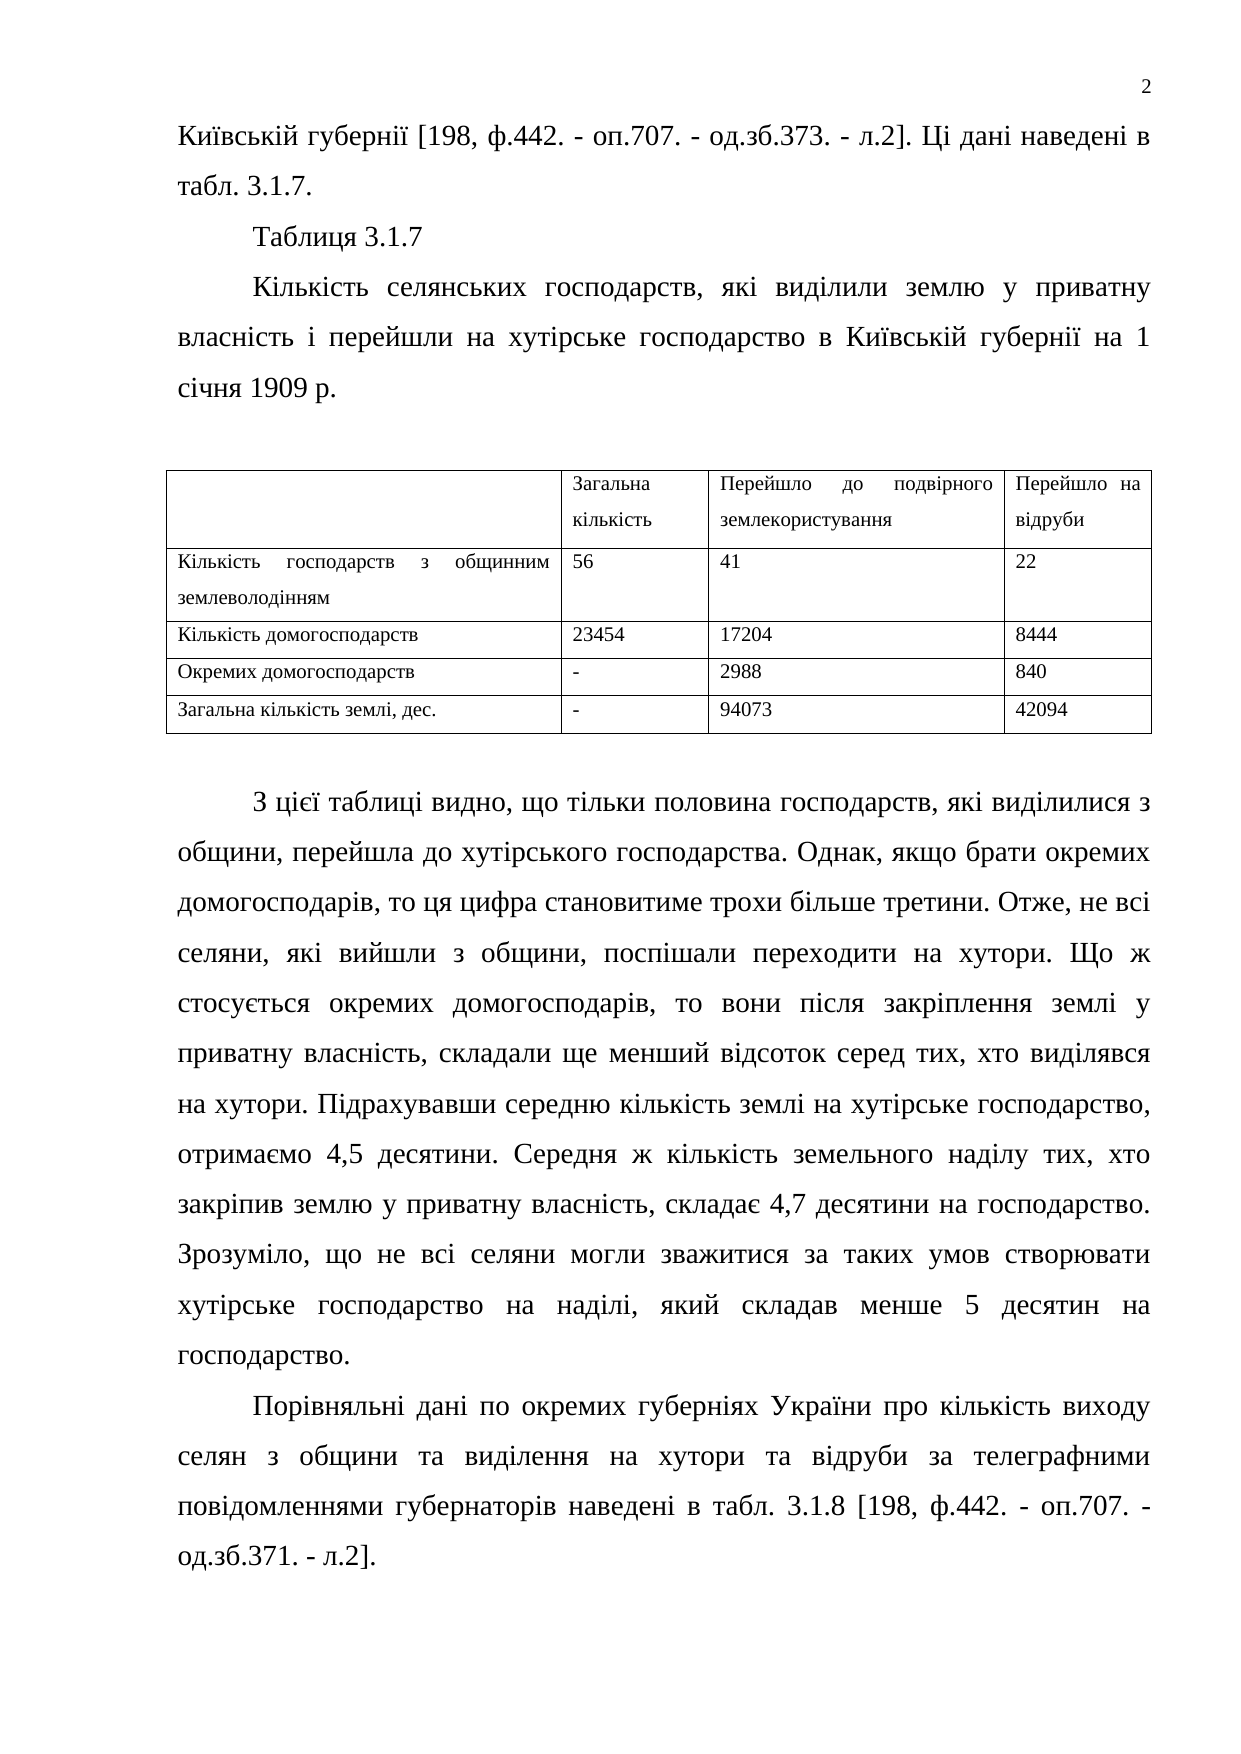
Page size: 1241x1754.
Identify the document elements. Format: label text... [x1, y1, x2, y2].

table_cell Кількість господарств з общинним землеволодінням [167, 549, 561, 621]
table_cell 8444 [1005, 622, 1151, 658]
table_cell 840 [1005, 659, 1151, 695]
table_header Загальна кількість [562, 471, 708, 548]
table_cell 17204 [709, 622, 1004, 658]
table_cell Окремих домогосподарств [167, 659, 561, 695]
table_cell - [562, 696, 708, 732]
table_header Перейшло до подвірного землекористування [709, 471, 1004, 548]
table_cell - [562, 659, 708, 695]
table_cell Загальна кількість землі, дес. [167, 696, 561, 732]
table_cell Кількість домогосподарств [167, 622, 561, 658]
table_cell 56 [562, 549, 708, 621]
text З цієї таблиці видно, що тільки половина господарств, які виділилися з общини, перейшла до хутірського господарства. Однак, якщо брати окремих домогосподарів, то ця цифра становитиме трохи більше третини. Отже, не всі селяни, які вийшли з общини, поспішали переходити на хутори. Що ж стосується окремих домогосподарів, то вони після закріплення землі у приватну власність, складали ще менший відсоток серед тих, хто виділявся на хутори. Підрахувавши середню кількість землі на хутірське господарство, отримаємо 4,5 десятини. Середня ж кількість земельного наділу тих, хто закріпив землю у приватну власність, складає 4,7 десятини на господарство. Зрозуміло, що не всі селяни могли зважитися за таких умов створювати хутірське господарство на наділі, який складав менше 5 десятин на господарство. [177, 784, 1152, 1371]
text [177, 118, 1152, 202]
table_header Перейшло на відруби [1005, 471, 1151, 548]
table_cell 94073 [709, 696, 1004, 732]
table_header [167, 471, 561, 548]
text Кількість селянських господарств, які виділили землю у приватну власність і перейшли на хутірське господарство в Київській губернії на 1 січня 1909 р. [177, 269, 1152, 403]
table_cell 22 [1005, 549, 1151, 621]
table_cell 2988 [709, 659, 1004, 695]
table_cell 23454 [562, 622, 708, 658]
table_cell 41 [709, 549, 1004, 621]
text Порівняльні дані по окремих губерніях України про кількість виходу селян з общини та виділення на хутори та відруби за телеграфними повідомленнями губернаторів наведені в табл. 3.1.8 [198, ф.442. - оп.707. - од.зб.371. - л.2]. [177, 1388, 1152, 1572]
text Таблиця 3.1.7 [177, 219, 1152, 252]
table_cell 42094 [1005, 696, 1151, 732]
